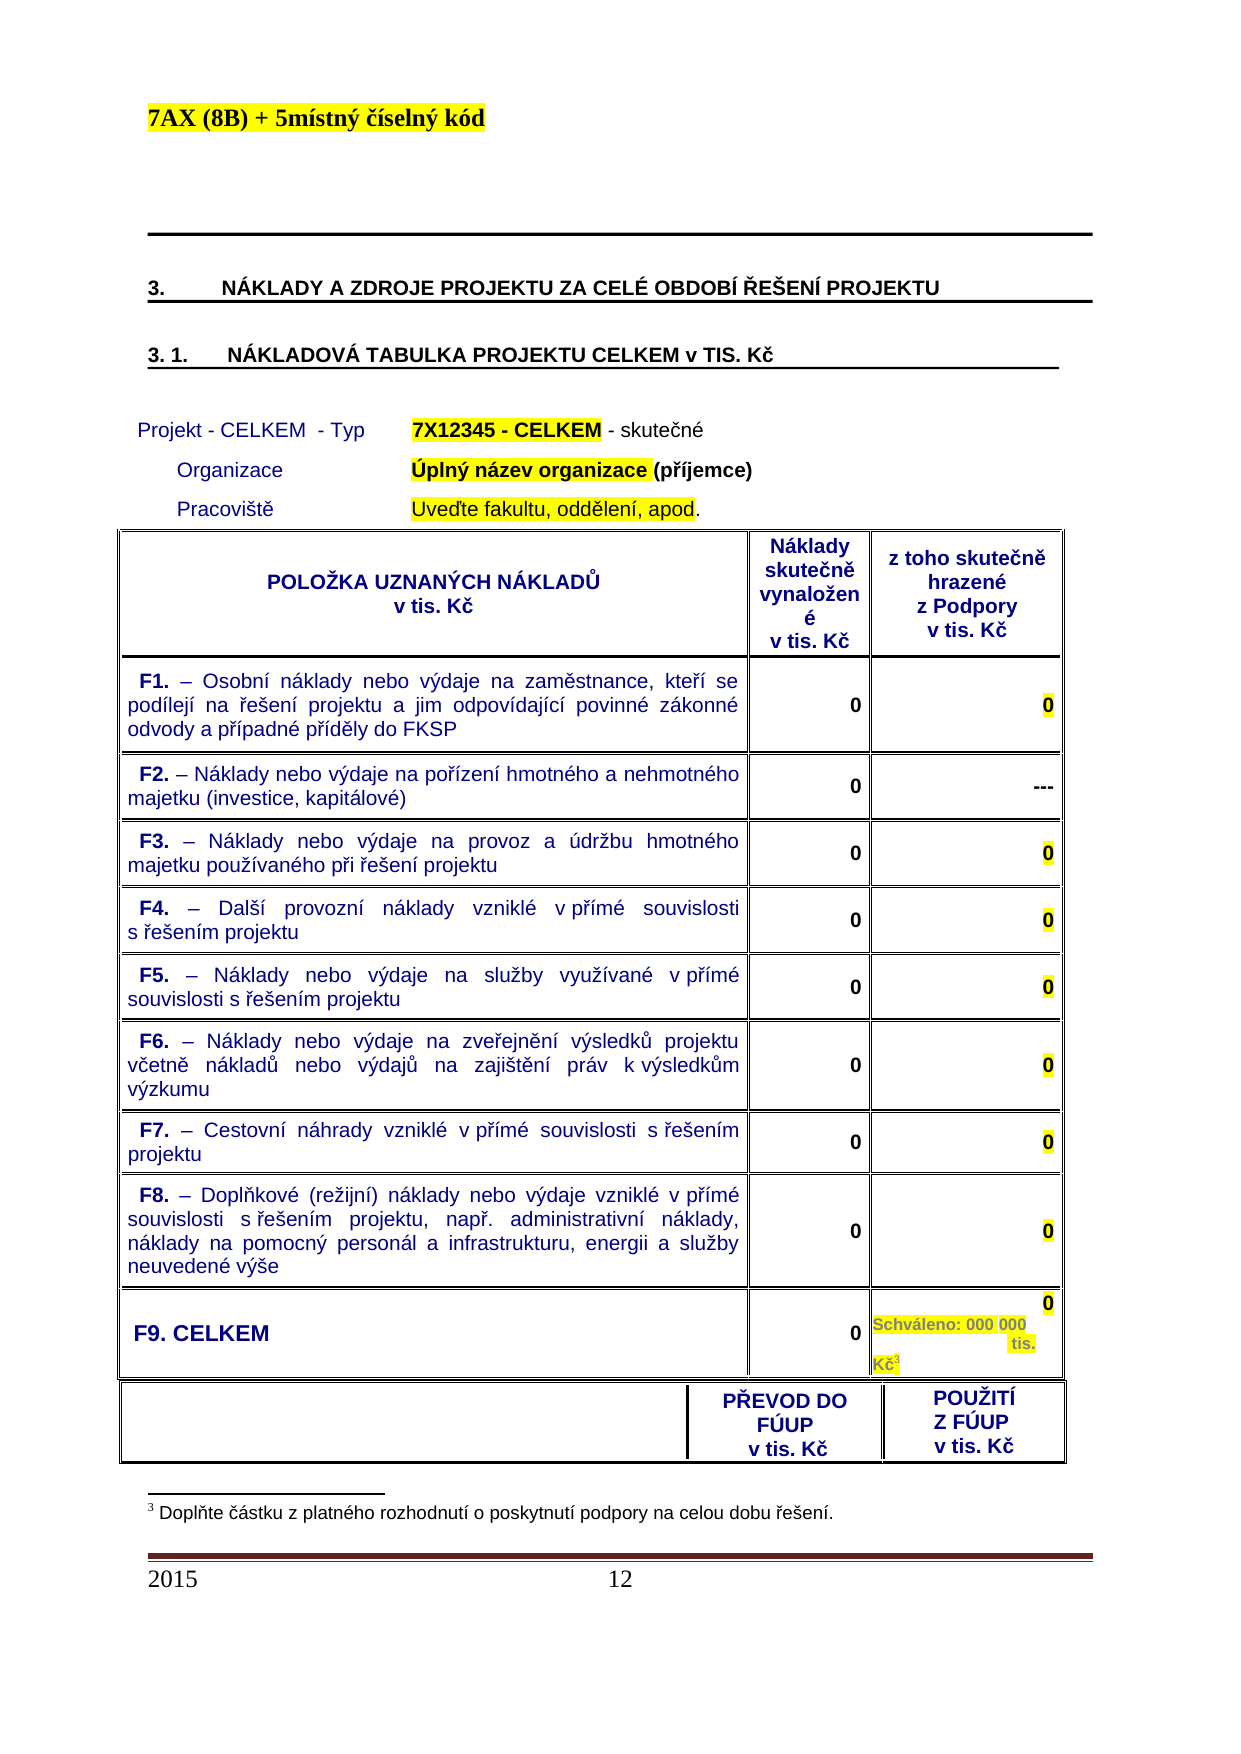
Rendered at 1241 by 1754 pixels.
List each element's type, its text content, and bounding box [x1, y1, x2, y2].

table_header [122, 1383, 687, 1461]
table_cell 0 [749, 1290, 871, 1376]
table_cell 0 [750, 888, 869, 952]
table_cell 0 [872, 1171, 1062, 1286]
table_cell 0 [750, 755, 869, 818]
table_cell 0 [750, 658, 869, 751]
table_cell F5. – Náklady nebo výdaje na služby využívané v přímé souvislosti s řešením projektu [118, 952, 749, 1018]
table_cell 0 [750, 822, 869, 885]
table_cell 0 [872, 818, 1062, 885]
table_cell z toho skutečně hrazené z Podpory v tis. Kč [871, 529, 1063, 655]
table_cell Organizace [118, 450, 354, 489]
table_cell 0 [872, 1109, 1062, 1171]
table_header POUŽITÍ Z FÚUP v tis. Kč [883, 1383, 1064, 1461]
table_cell 0 [750, 1113, 869, 1171]
table_header PŘEVOD DO FÚUP v tis. Kč [687, 1381, 883, 1461]
table_cell 0 [871, 952, 1063, 1018]
table_cell 0 [750, 955, 869, 1018]
table_cell F4. – Další provozní náklady vzniklé v přímé souvislosti s řešením projektu [118, 885, 749, 952]
text 3. 1. NÁKLADOVÁ TABULKA PROJEKTU CELKEM v TIS. Kč [148, 343, 1093, 367]
table_cell Pracoviště [118, 489, 354, 529]
table_cell F9. CELKEM [120, 1286, 749, 1376]
table_cell F1. – Osobní náklady nebo výdaje na zaměstnance, kteří se podílejí na řešení projektu a jim odpovídající povinné zákonné odvody a případné příděly do FKSP [120, 655, 747, 751]
table_header Projekt - CELKEM - Typ [118, 410, 354, 449]
table_cell POLOŽKA UZNANÝCH NÁKLADŮ v tis. Kč [118, 529, 749, 655]
table_header 7X12345 - CELKEM - skutečné [354, 410, 1063, 449]
table_cell --- [872, 751, 1062, 818]
table_cell F8. – Doplňkové (režijní) náklady nebo výdaje vzniklé v přímé souvislosti s řešením projektu, např. administrativní náklady, náklady na pomocný personál a infrastrukturu, energii a služby neuvedené výše [120, 1171, 747, 1286]
table_cell F3. – Náklady nebo výdaje na provoz a údržbu hmotného majetku používaného při řešení projektu [120, 818, 747, 885]
table_cell Náklady skutečně vynaložené v tis. Kč [750, 532, 869, 655]
table_cell 0 [750, 1175, 869, 1286]
table_cell 0 Schváleno: 000 000 tis. Kč [871, 1286, 1062, 1376]
table_cell F7. – Cestovní náhrady vzniklé v přímé souvislosti s řešením projektu [120, 1109, 747, 1171]
table_cell Uveďte fakultu, oddělení, apod. [354, 489, 1063, 529]
table_cell 0 [872, 1018, 1062, 1109]
table_cell Úplný název organizace (příjemce) [354, 450, 1063, 489]
table_cell F2. – Náklady nebo výdaje na pořízení hmotného a nehmotného majetku (investice, kapitálové) [120, 751, 747, 818]
table_cell 0 [871, 885, 1063, 952]
text 3. NÁKLADY A ZDROJE PROJEKTU ZA CELÉ OBDOBÍ ŘEŠENÍ PROJEKTU [148, 276, 1093, 299]
table_cell 0 [750, 1022, 869, 1109]
table_cell 0 [872, 655, 1062, 751]
table_cell F6. – Náklady nebo výdaje na zveřejnění výsledků projektu včetně nákladů nebo výdajů na zajištění práv k výsledkům výzkumu [120, 1018, 747, 1109]
